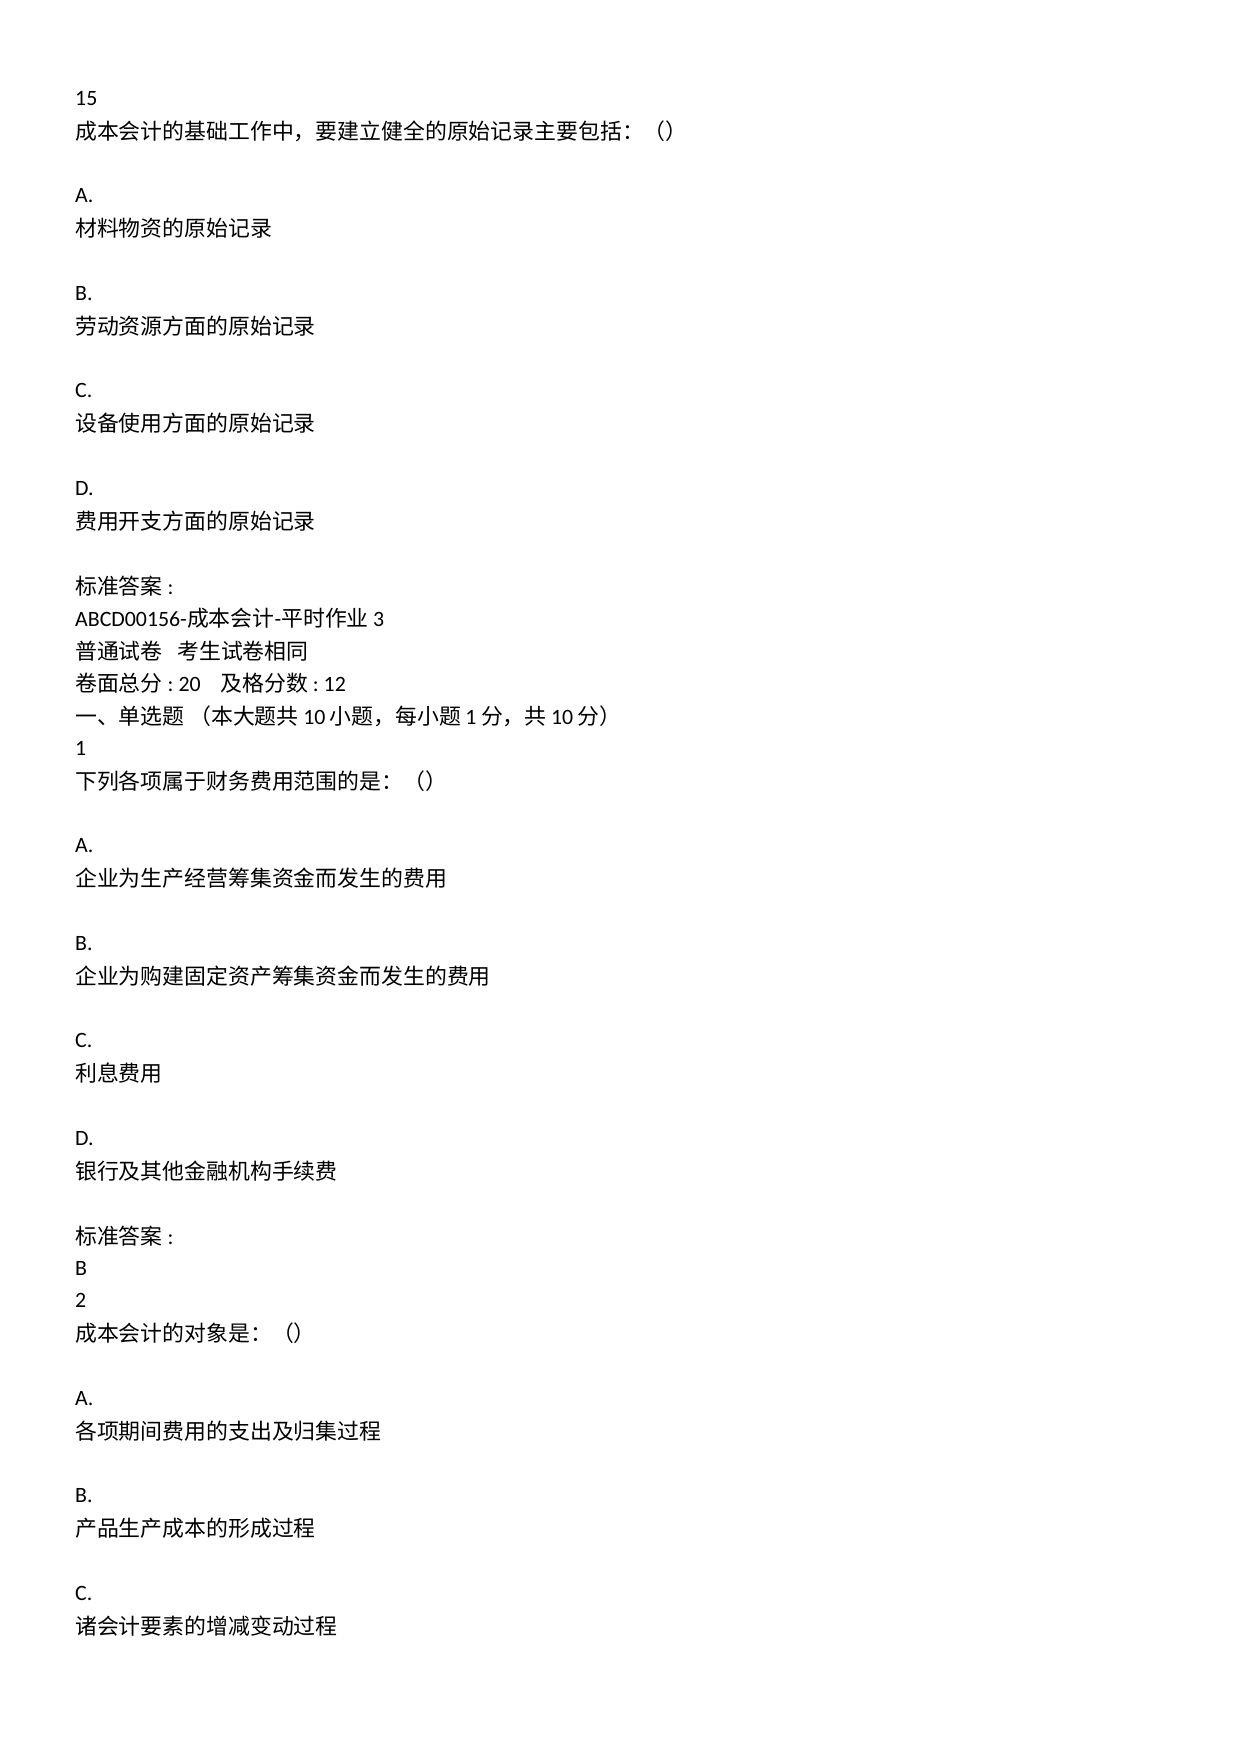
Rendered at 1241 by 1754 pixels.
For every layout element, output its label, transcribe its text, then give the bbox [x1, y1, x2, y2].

text C. [75, 1576, 1165, 1608]
text C. [75, 373, 1165, 406]
text 企业为生产经营筹集资金而发生的费用 [75, 861, 1165, 893]
text 材料物资的原始记录 [75, 211, 1165, 243]
text A. [75, 178, 1165, 211]
text 标准答案 : [75, 568, 1165, 601]
text D. [75, 471, 1165, 503]
text 一、单选题 （本大题共10小题，每小题1分，共10分） [75, 698, 1165, 731]
text 各项期间费用的支出及归集过程 [75, 1413, 1165, 1446]
text 利息费用 [75, 1056, 1165, 1088]
text ABCD00156-成本会计-平时作业3 [75, 601, 1165, 633]
text A. [75, 1381, 1165, 1413]
text 诸会计要素的增减变动过程 [75, 1608, 1165, 1641]
text 成本会计的对象是：（） [75, 1316, 1165, 1348]
text 银行及其他金融机构手续费 [75, 1153, 1165, 1186]
text B. [75, 1478, 1165, 1511]
text 1 [75, 731, 1165, 763]
text 标准答案 : [75, 1218, 1165, 1251]
text 2 [75, 1283, 1165, 1316]
text 费用开支方面的原始记录 [75, 503, 1165, 536]
text 普通试卷 考生试卷相同 [75, 633, 1165, 666]
text 企业为购建固定资产筹集资金而发生的费用 [75, 958, 1165, 991]
text 设备使用方面的原始记录 [75, 406, 1165, 438]
text C. [75, 1023, 1165, 1056]
text A. [75, 828, 1165, 861]
text B. [75, 926, 1165, 958]
text B [75, 1251, 1165, 1283]
text 产品生产成本的形成过程 [75, 1511, 1165, 1543]
text 15 [75, 81, 1165, 113]
text 卷面总分 : 20 及格分数 : 12 [75, 666, 1165, 698]
text 劳动资源方面的原始记录 [75, 308, 1165, 341]
text B. [75, 276, 1165, 308]
text 下列各项属于财务费用范围的是：（） [75, 763, 1165, 796]
text D. [75, 1121, 1165, 1153]
text 成本会计的基础工作中，要建立健全的原始记录主要包括：（） [75, 113, 1165, 146]
